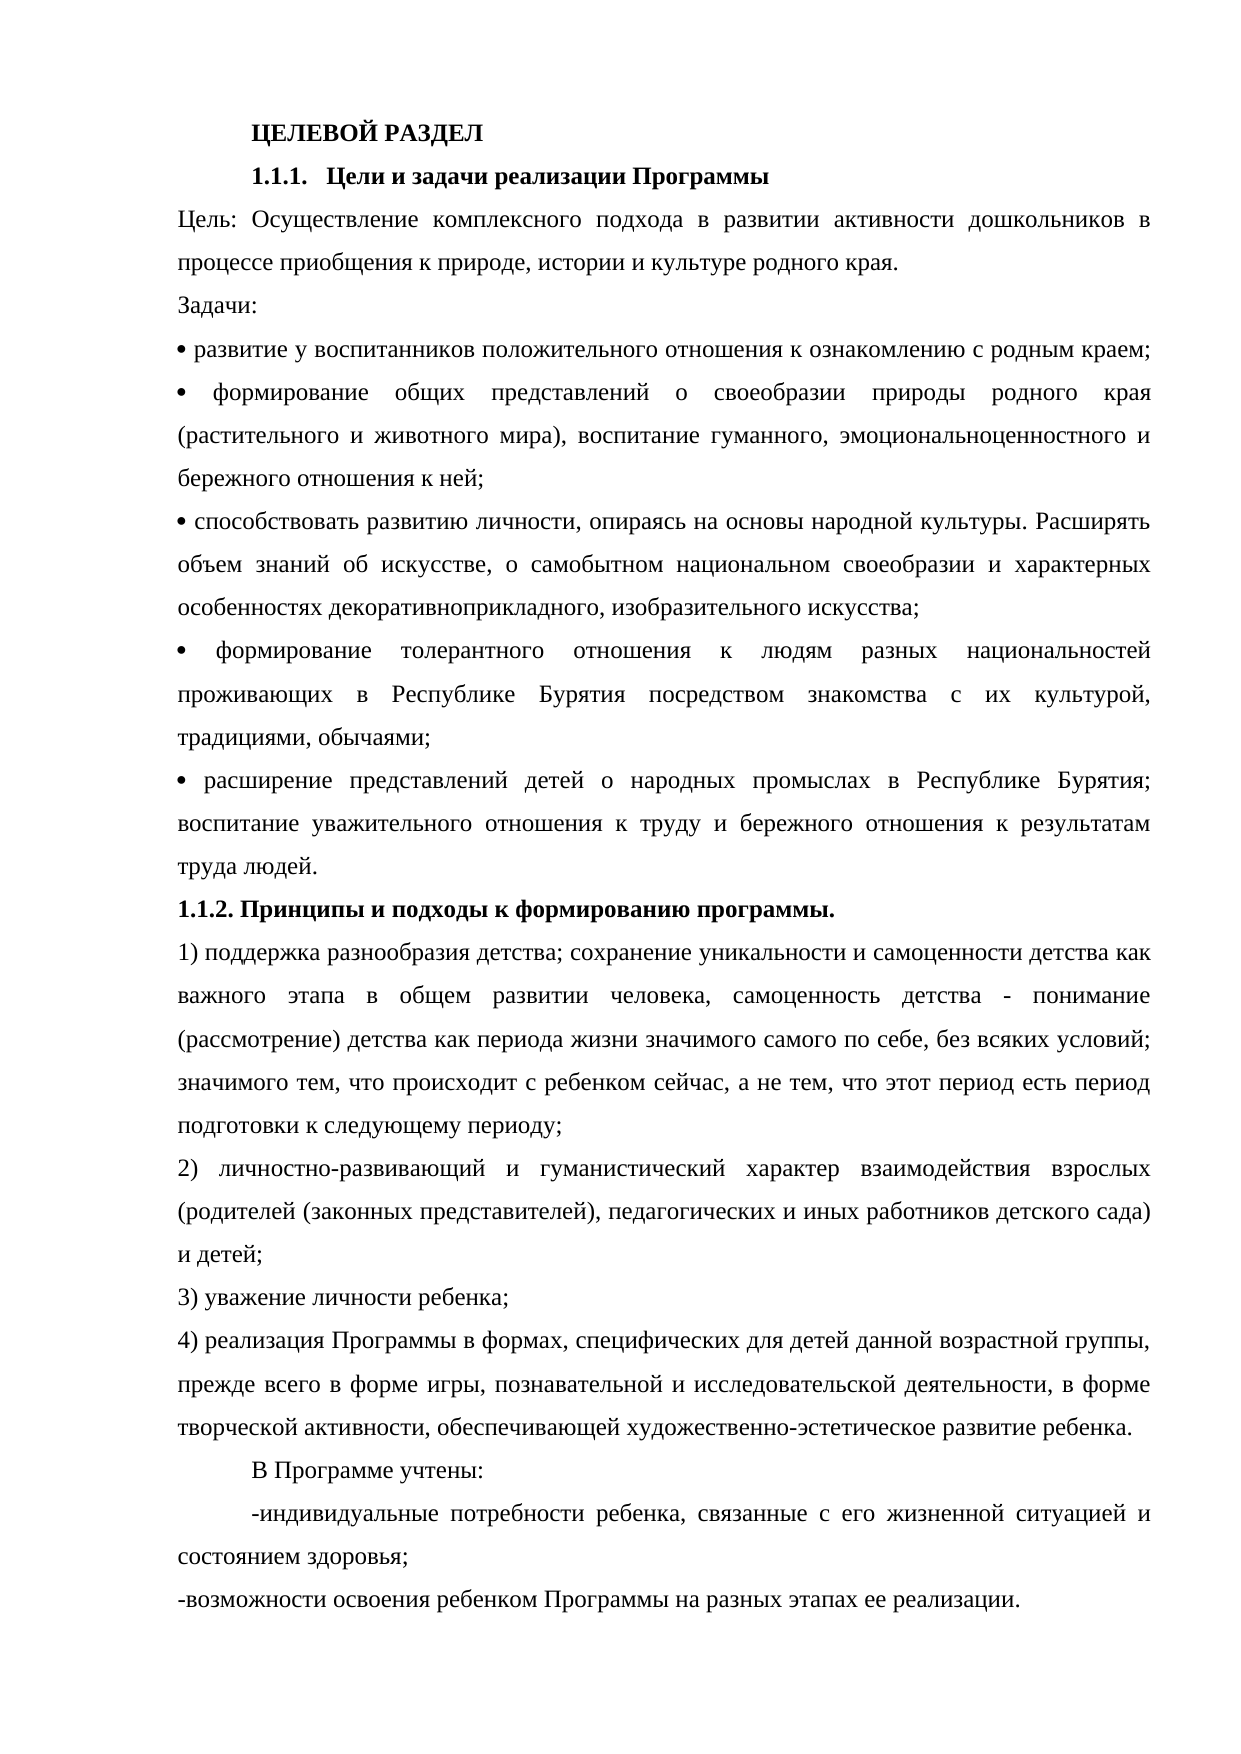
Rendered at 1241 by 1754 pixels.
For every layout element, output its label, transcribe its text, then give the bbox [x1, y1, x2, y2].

text способствовать развитию личности, опираясь на основы народной культуры. Расширять объем знаний об искусстве, о самобытном национальном своеобразии и характерных особенностях декоративноприкладного, изобразительного искусства; [177, 506, 1152, 621]
text Задачи: [177, 291, 1152, 319]
text 3) уважение личности ребенка; [177, 1282, 1152, 1311]
text ЦЕЛЕВОЙ РАЗДЕЛ [177, 118, 1152, 147]
text 2) личностно-развивающий и гуманистический характер взаимодействия взрослых (родителей (законных представителей), педагогических и иных работников детского сада) и детей; [177, 1153, 1152, 1268]
text 1.1.2. Принципы и подходы к формированию программы. [177, 894, 1152, 923]
text формирование толерантного отношения к людям разных национальностей проживающих в Республике Бурятия посредством знакомства с их культурой, традициями, обычаями; [177, 636, 1152, 751]
text 1) поддержка разнообразия детства; сохранение уникальности и самоценности детства как важного этапа в общем развитии человека, самоценность детства - понимание (рассмотрение) детства как периода жизни значимого самого по себе, без всяких условий; значимого тем, что происходит с ребенком сейчас, а не тем, что этот период есть период подготовки к следующему периоду; [177, 937, 1152, 1139]
text расширение представлений детей о народных промыслах в Республике Бурятия; воспитание уважительного отношения к труду и бережного отношения к результатам труда людей. [177, 765, 1152, 880]
text развитие у воспитанников положительного отношения к ознакомлению с родным краем; формирование общих представлений о своеобразии природы родного края (растительного и животного мира), воспитание гуманного, эмоциональноценностного и бережного отношения к ней; [177, 334, 1152, 492]
text -возможности освоения ребенком Программы на разных этапах ее реализации. [177, 1584, 1152, 1613]
text В Программе учтены: [177, 1455, 1152, 1484]
text 4) реализация Программы в формах, специфических для детей данной возрастной группы, прежде всего в форме игры, познавательной и исследовательской деятельности, в форме творческой активности, обеспечивающей художественно-эстетическое развитие ребенка. [177, 1326, 1152, 1441]
text Цель: Осуществление комплексного подхода в развитии активности дошкольников в процессе приобщения к природе, истории и культуре родного края. [177, 204, 1152, 276]
list Цели и задачи реализации Программы [251, 161, 1152, 190]
text -индивидуальные потребности ребенка, связанные с его жизненной ситуацией и состоянием здоровья; [177, 1498, 1152, 1570]
